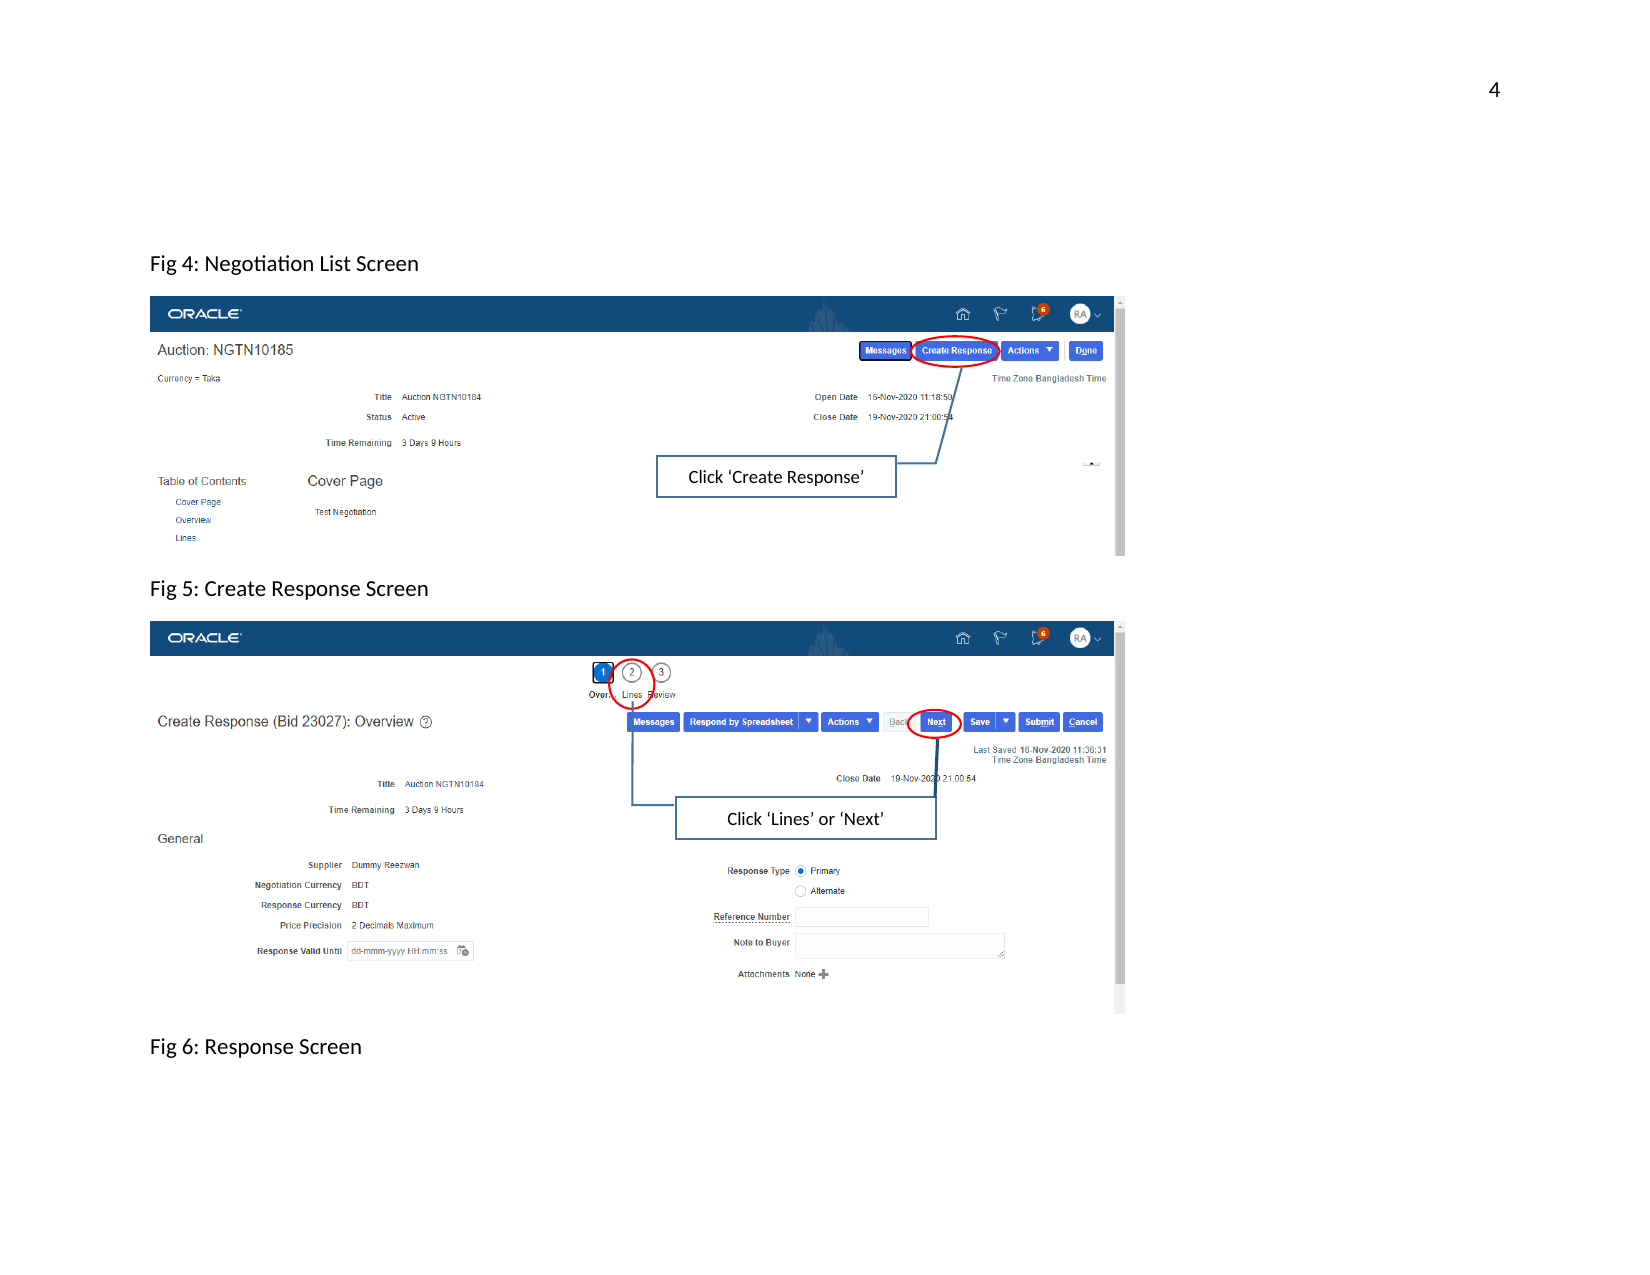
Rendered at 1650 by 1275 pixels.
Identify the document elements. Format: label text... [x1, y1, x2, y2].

text Fig 5: Create Response Screen [150, 574, 1500, 602]
text Fig 6: Response Screen [150, 1032, 1500, 1060]
picture [150, 296, 1125, 556]
text Fig 4: Negotiation List Screen [150, 249, 1500, 277]
picture [150, 621, 1125, 1014]
